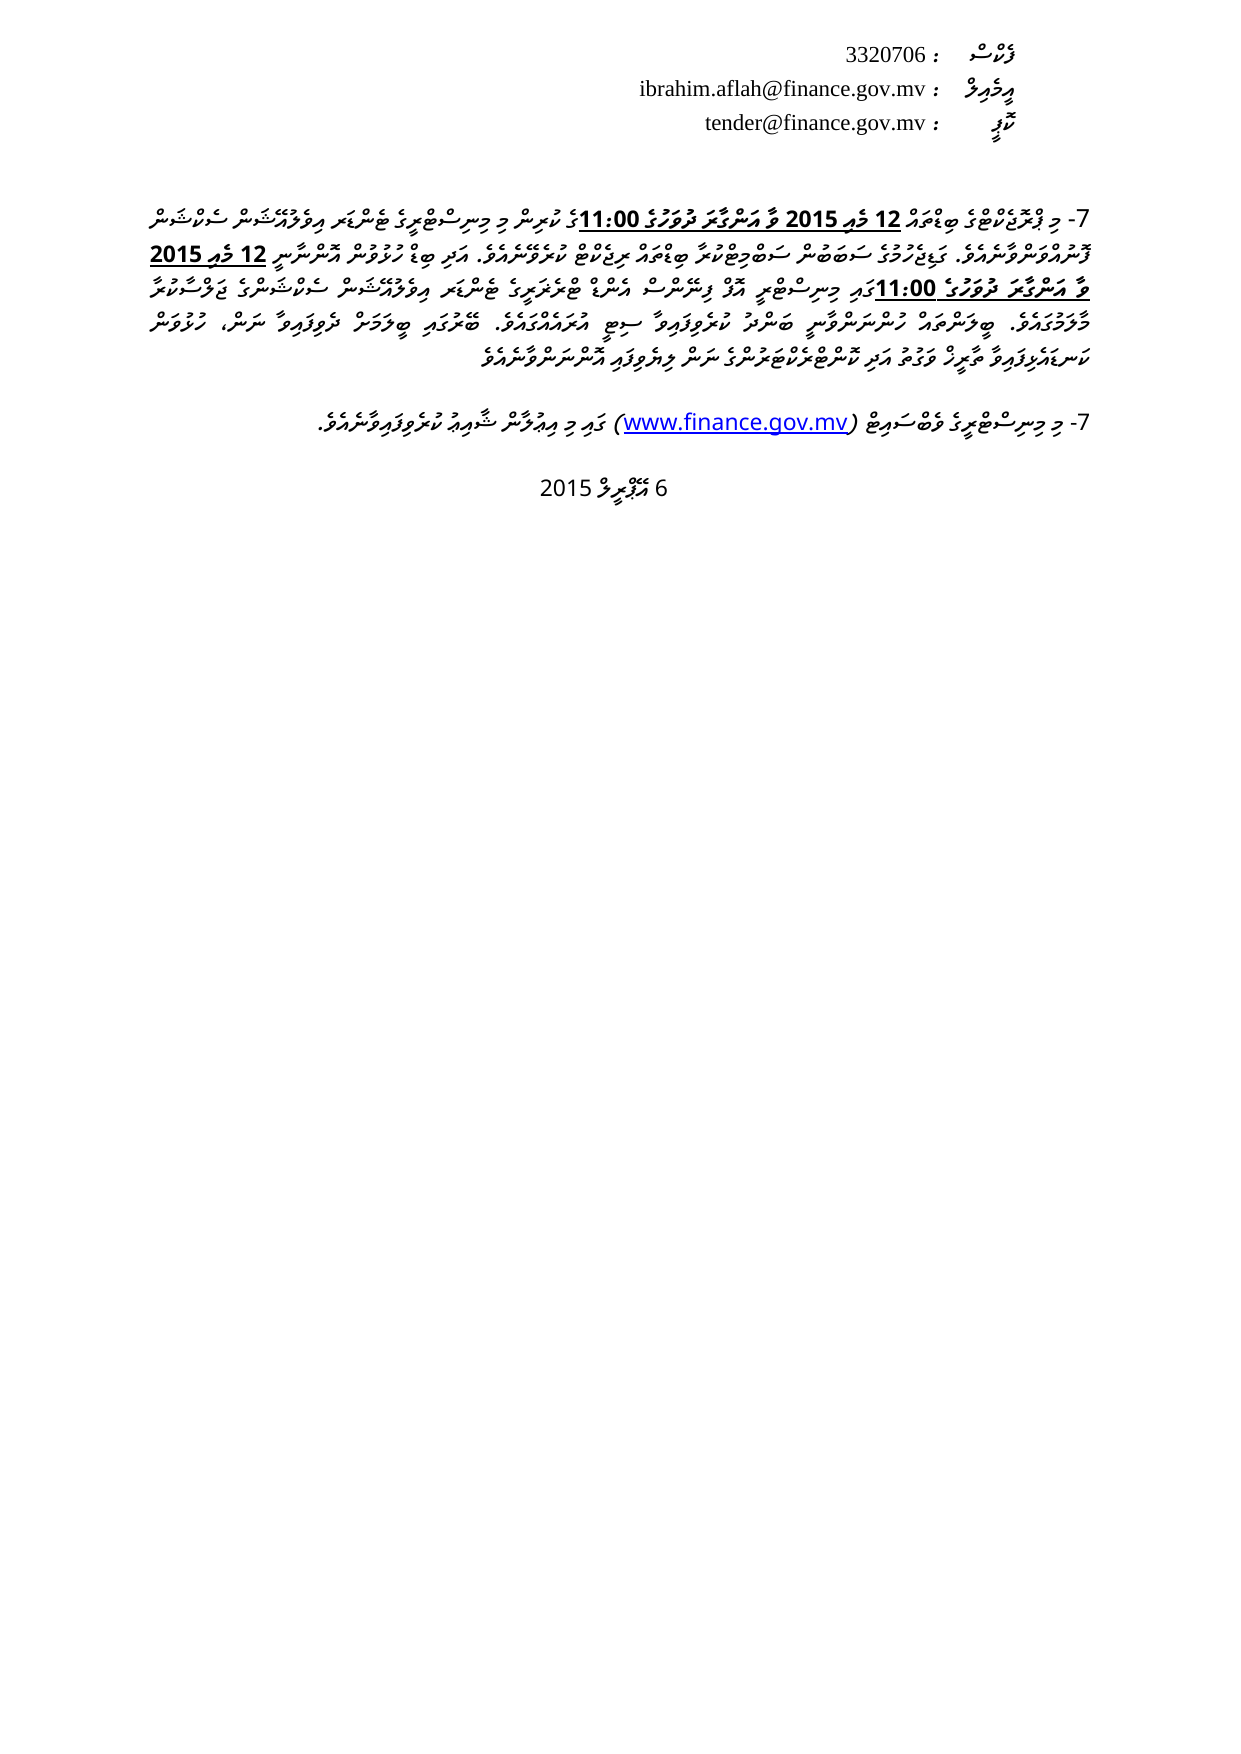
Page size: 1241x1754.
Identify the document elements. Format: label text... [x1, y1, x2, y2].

text 7- މި ޕްރޮޖެކްޓްގެ ބިޑްތައް 12 މެއި 2015 ވާ އަންގާރަ ދުވަހުގެ 11:00ގެ ކުރިން މި މިނިސްޓްރީގެ ޓެންޑަރ އިވެލުއޭޝަން ސެކްޝަން ފޮނުއްވަންވާނެއެވެ. ގަޑިޖެހުމުގެ ސަބަބުން ސަބްމިޓްކުރާ ބިޑްތައް ރިޖެކްޓް ކުރެވޭނެއެވެ. އަދި ބިޑް ހުޅުވުން އޮންނާނީ 12 މެއި 2015 ވާ އަންގާރަ ދުވަހުގެ 11:00ގައި މިނިސްޓްރީ އޮފް ފިނޭންސް އެންޑް ޓްރެޜަރީގެ ޓެންޑަރ އިވެލުއޭޝަން ސެކްޝަންގެ ޖަލްސާކުރާ މާލަމުގައެވެ. ބީލަންތައް ހުންނަންވާނީ ބަންދު ކުރެވިފައިވާ ސިޓީ އުރައެއްގައެވެ. ބޭރުގައި ބީލަމަށް ދެވިފައިވާ ނަން، ހުޅުވަން ކަނޑައެޅިފައިވާ ތާރީޚް ވަގުތު އަދި ކޮންޓްރެކްޓަރުންގެ ނަން ލިޔެވިފައި އޮންނަންވާނެއެވެ [150, 200, 1090, 375]
text ކޮޕީ : tender@finance.gov.mv [157, 106, 1015, 140]
text 6 އޭޕްރީލް 2015 [150, 471, 1090, 506]
text ފެކްސް : 3320706 [157, 37, 1015, 72]
text 7- މި މިނިސްޓްރީގެ ވެބްސައިޓް (www.finance.gov.mv) ގައި މި އިޢުލާން ޝާއިޢު ކުރެވިފައިވާނެއެވެ. [150, 406, 1090, 440]
text އީމެއިލް : ibrahim.aflah@finance.gov.mv [157, 72, 1015, 106]
